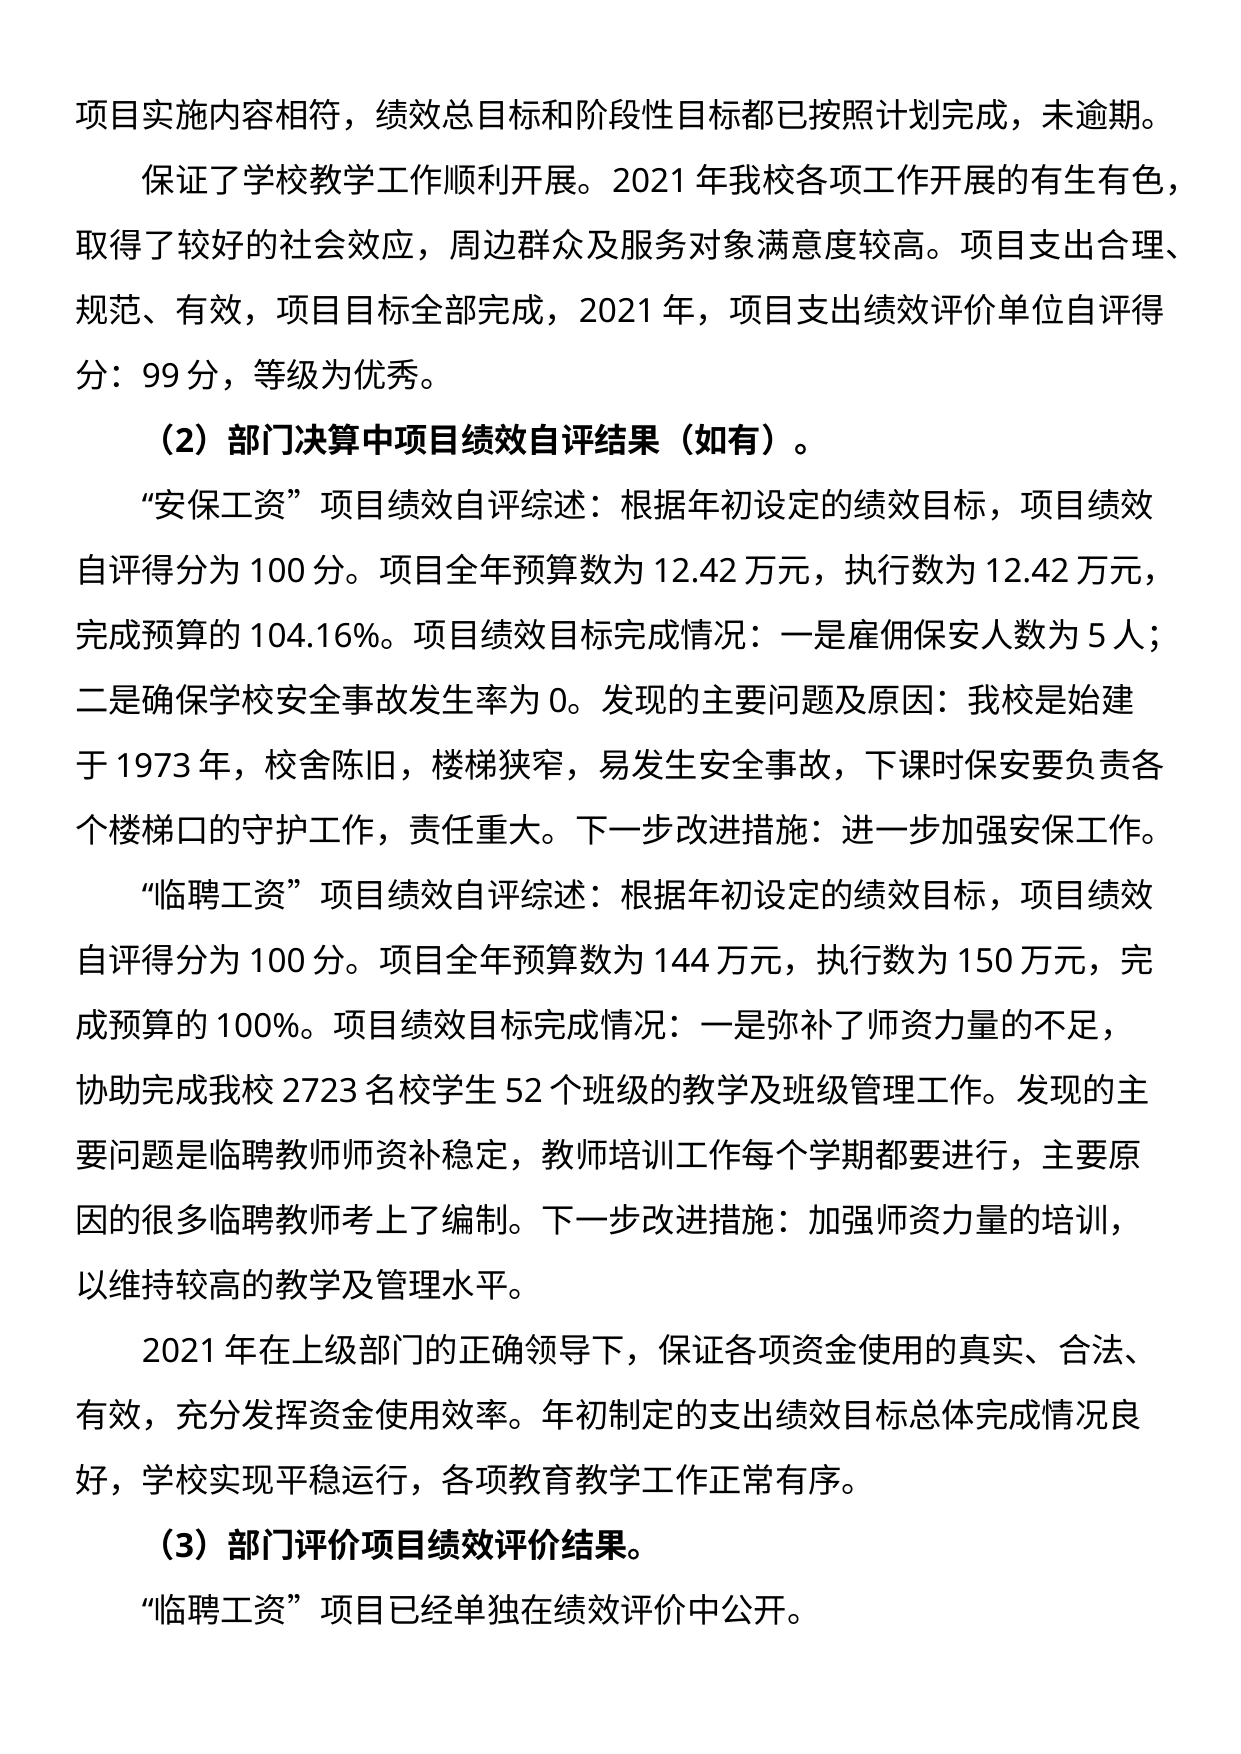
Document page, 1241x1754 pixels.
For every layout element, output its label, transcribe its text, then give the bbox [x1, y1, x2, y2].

list 部门评价项目绩效评价结果。 [75, 1511, 1165, 1576]
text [75, 81, 1165, 146]
text 保证了学校教学工作顺利开展。2021年我校各项工作开展的有生有色，取得了较好的社会效应，周边群众及服务对象满意度较高。项目支出合理、规范、有效，项目目标全部完成，2021年，项目支出绩效评价单位自评得分：99分，等级为优秀。 [75, 146, 1165, 406]
text 2021年在上级部门的正确领导下，保证各项资金使用的真实、合法、有效，充分发挥资金使用效率。年初制定的支出绩效目标总体完成情况良好，学校实现平稳运行，各项教育教学工作正常有序。 [75, 1316, 1165, 1511]
text （2）部门决算中项目绩效自评结果（如有）。 [75, 406, 1165, 471]
text “临聘工资”项目绩效自评综述：根据年初设定的绩效目标，项目绩效自评得分为100分。项目全年预算数为144万元，执行数为150万元，完成预算的100%。项目绩效目标完成情况：一是弥补了师资力量的不足，协助完成我校2723名校学生52个班级的教学及班级管理工作。发现的主要问题是临聘教师师资补稳定，教师培训工作每个学期都要进行，主要原因的很多临聘教师考上了编制。下一步改进措施：加强师资力量的培训，以维持较高的教学及管理水平。 [75, 861, 1165, 1316]
text “安保工资”项目绩效自评综述：根据年初设定的绩效目标，项目绩效自评得分为100分。项目全年预算数为12.42万元，执行数为12.42万元，完成预算的104.16%。项目绩效目标完成情况：一是雇佣保安人数为5人；二是确保学校安全事故发生率为0。发现的主要问题及原因：我校是始建于1973年，校舍陈旧，楼梯狭窄，易发生安全事故，下课时保安要负责各个楼梯口的守护工作，责任重大。下一步改进措施：进一步加强安保工作。 [75, 471, 1165, 861]
text “临聘工资”项目已经单独在绩效评价中公开。 [75, 1576, 1165, 1641]
